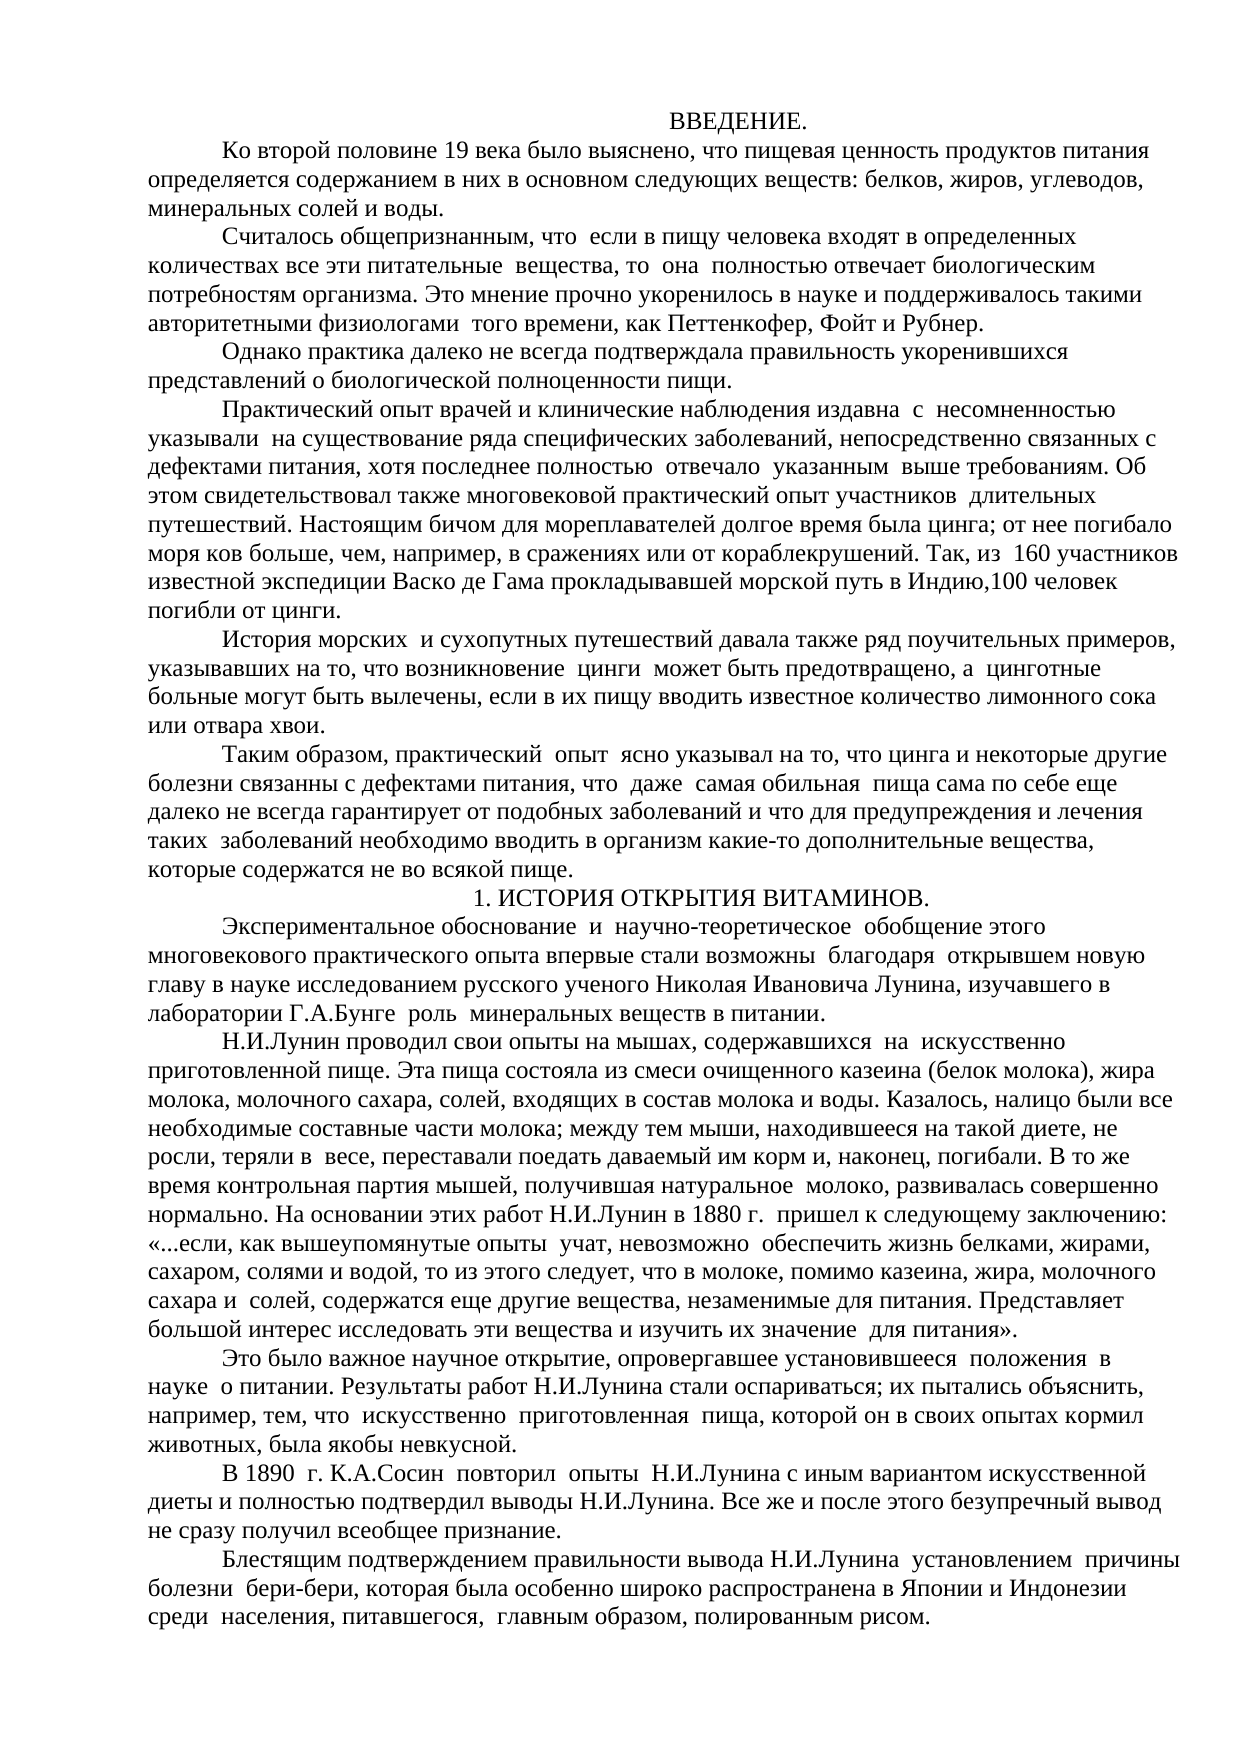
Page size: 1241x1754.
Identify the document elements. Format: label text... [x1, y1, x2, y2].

text Н.И.Лунин проводил свои опыты на мышах, содержавшихся на искусственно приготовленной пище. Эта пища состояла из смеси очищенного казеина (белок молока), жира молока, молочного сахара, солей, входящих в состав молока и воды. Казалось, налицо были все необходимые составные части молока; между тем мыши, находившееся на такой диете, не росли, теряли в весе, переставали поедать даваемый им корм и, наконец, погибали. В то же время контрольная партия мышей, получившая натуральное молоко, развивалась совершенно нормально. На основании этих работ Н.И.Лунин в 1880 г. пришел к следующему заключению: «...если, как вышеупомянутые опыты учат, невозможно обеспечить жизнь белками, жирами, сахаром, солями и водой, то из этого следует, что в молоке, помимо казеина, жира, молочного сахара и солей, содержатся еще другие вещества, незаменимые для питания. Представляет большой интерес исследовать эти вещества и изучить их значение для питания». [148, 1026, 1181, 1343]
text Введение. [295, 106, 1181, 135]
text Считалось общепризнанным, что если в пищу человека входят в определенных количествах все эти питательные вещества, то она полностью отвечает биологическим потребностям организма. Это мнение прочно укоренилось в науке и поддерживалось такими авторитетными физиологами того времени, как Петтенкофер, Фойт и Рубнер. [148, 221, 1181, 336]
text В 1890 г. К.А.Сосин повторил опыты Н.И.Лунина с иным вариантом искусственной диеты и полностью подтвердил выводы Н.И.Лунина. Все же и после этого безупречный вывод не сразу получил всеобщее признание. [148, 1458, 1181, 1544]
text Практический опыт врачей и клинические наблюдения издавна с несомненностью указывали на существование ряда специфических заболеваний, непосредственно связанных с дефектами питания, хотя последнее полностью отвечало указанным выше требованиям. Об этом свидетельствовал также многовековой практический опыт участников длительных путешествий. Настоящим бичом для мореплавателей долгое время была цинга; от нее погибало моря ков больше, чем, например, в сражениях или от кораблекрушений. Так, из 160 участников известной экспедиции Васко де Гама прокладывавшей морской путь в Индию,100 человек погибли от цинги. [148, 394, 1181, 624]
text Ко второй половине 19 века было выяснено, что пищевая ценность продуктов питания определяется содержанием в них в основном следующих веществ: белков, жиров, углеводов, минеральных солей и воды. [148, 135, 1181, 221]
text Блестящим подтверждением правильности вывода Н.И.Лунина установлением причины болезни бери-бери, которая была особенно широко распространена в Японии и Индонезии среди населения, питавшегося, главным образом, полированным рисом. [148, 1544, 1181, 1630]
text Это было важное научное открытие, опровергавшее установившееся положения в науке о питании. Результаты работ Н.И.Лунина стали оспариваться; их пытались объяснить, например, тем, что искусственно приготовленная пища, которой он в своих опытах кормил животных, была якобы невкусной. [148, 1343, 1181, 1458]
text Экспериментальное обоснование и научно-теоретическое обобщение этого многовекового практического опыта впервые стали возможны благодаря открывшем новую главу в науке исследованием русского ученого Николая Ивановича Лунина, изучавшего в лаборатории Г.А.Бунге роль минеральных веществ в питании. [148, 911, 1181, 1026]
text Таким образом, практический опыт ясно указывал на то, что цинга и некоторые другие болезни связанны с дефектами питания, что даже самая обильная пища сама по себе еще далеко не всегда гарантирует от подобных заболеваний и что для предупреждения и лечения таких заболеваний необходимо вводить в организм какие-то дополнительные вещества, которые содержатся не во всякой пище. [148, 739, 1181, 883]
text История морских и сухопутных путешествий давала также ряд поучительных примеров, указывавших на то, что возникновение цинги может быть предотвращено, а цинготные больные могут быть вылечены, если в их пищу вводить известное количество лимонного сока или отвара хвои. [148, 624, 1181, 739]
text Однако практика далеко не всегда подтверждала правильность укоренившихся представлений о биологической полноценности пищи. [148, 336, 1181, 394]
text 1. ИСТОРИЯ ОТКРЫТИЯ ВИТАМИНОВ. [148, 883, 1181, 911]
